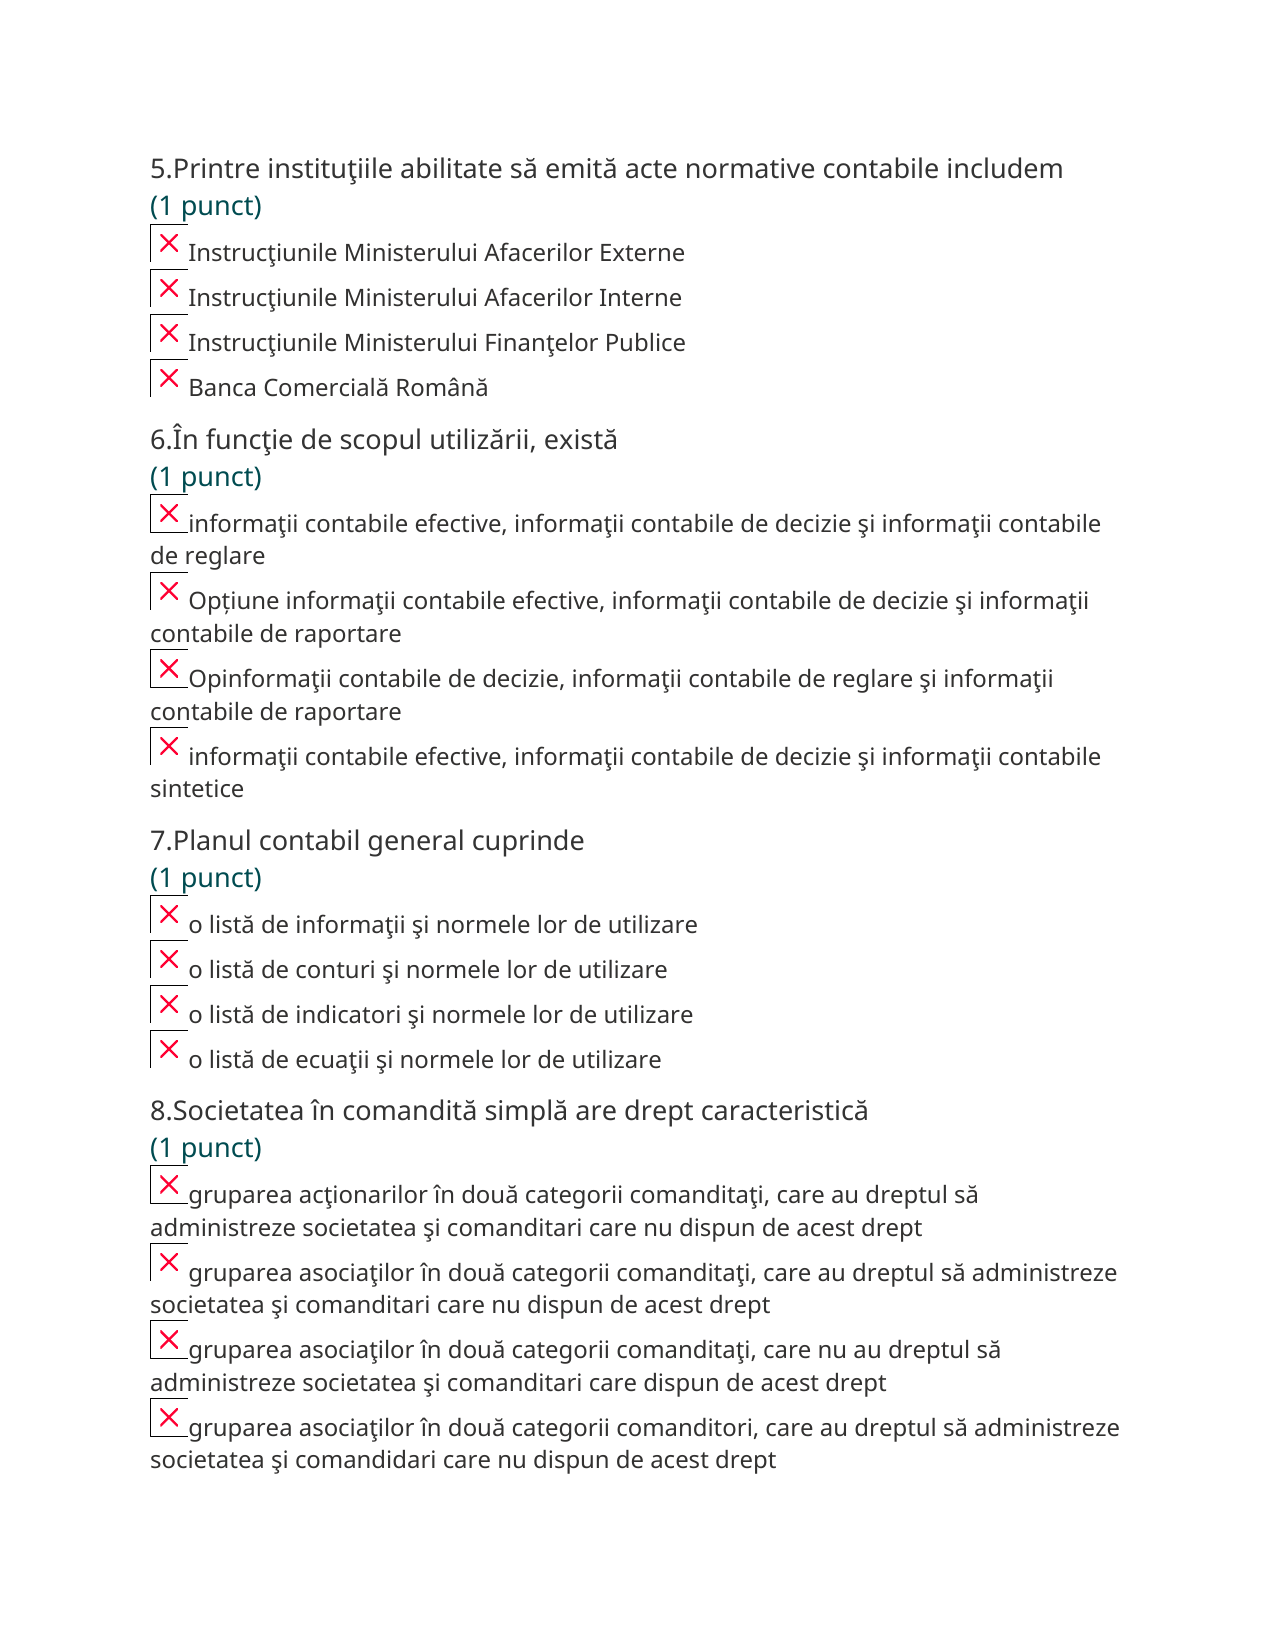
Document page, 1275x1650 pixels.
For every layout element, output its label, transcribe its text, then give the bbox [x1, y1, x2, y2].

text o listă de informaţii şi normele lor de utilizare [150, 895, 1125, 940]
text gruparea acţionarilor în două categorii comanditaţi, care au dreptul să administreze societatea şi comanditari care nu dispun de acest drept [150, 1165, 1125, 1243]
text gruparea asociaţilor în două categorii comanditaţi, care au dreptul să administreze societatea şi comanditari care nu dispun de acest drept [150, 1243, 1125, 1321]
text Opinformaţii contabile de decizie, informaţii contabile de reglare şi informaţii contabile de raportare [150, 649, 1125, 727]
text informaţii contabile efective, informaţii contabile de decizie şi informaţii contabile sintetice [150, 727, 1125, 804]
text (1 punct) [150, 1128, 1125, 1165]
text gruparea asociaţilor în două categorii comanditori, care au dreptul să administreze societatea şi comandidari care nu dispun de acest drept [150, 1398, 1125, 1476]
text Opțiune informaţii contabile efective, informaţii contabile de decizie şi informaţii contabile de raportare [150, 572, 1125, 649]
text Instrucţiunile Ministerului Afacerilor Externe [150, 224, 1125, 269]
text informaţii contabile efective, informaţii contabile de decizie şi informaţii contabile de reglare [150, 494, 1125, 572]
text gruparea asociaţilor în două categorii comanditaţi, care nu au dreptul să administreze societatea şi comanditari care dispun de acest drept [150, 1321, 1125, 1398]
text o listă de indicatori şi normele lor de utilizare [150, 985, 1125, 1030]
text o listă de conturi şi normele lor de utilizare [150, 940, 1125, 985]
text (1 punct) [150, 858, 1125, 895]
text Instrucţiunile Ministerului Finanţelor Publice [150, 314, 1125, 359]
text Banca Comercială Română [150, 359, 1125, 404]
text 7.Planul contabil general cuprinde [150, 821, 1125, 858]
text o listă de ecuaţii şi normele lor de utilizare [150, 1030, 1125, 1075]
text 8.Societatea în comandită simplă are drept caracteristică [150, 1092, 1125, 1128]
text 5.Printre instituţiile abilitate să emită acte normative contabile includem [150, 150, 1125, 187]
text (1 punct) [150, 457, 1125, 494]
text (1 punct) [150, 187, 1125, 224]
text Instrucţiunile Ministerului Afacerilor Interne [150, 269, 1125, 314]
text 6.În funcţie de scopul utilizării, există [150, 420, 1125, 457]
